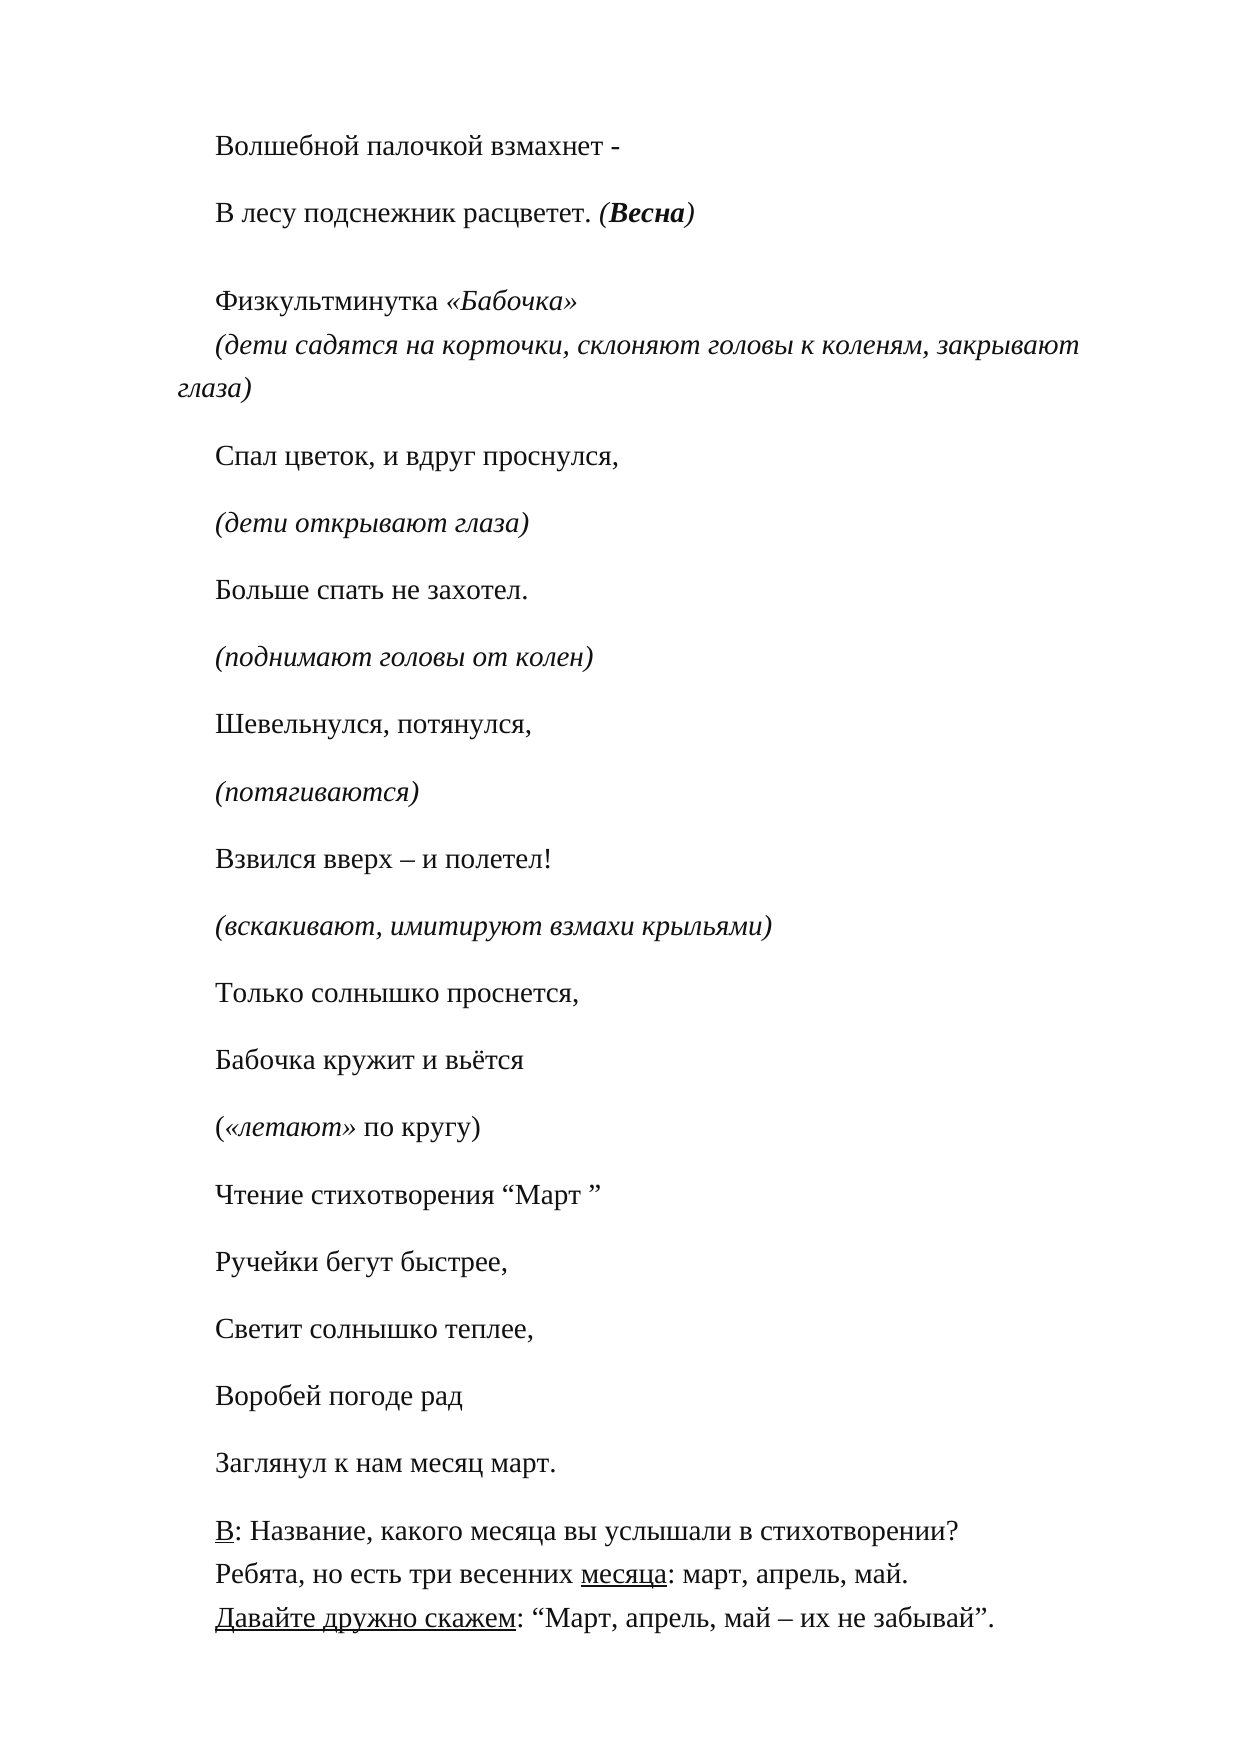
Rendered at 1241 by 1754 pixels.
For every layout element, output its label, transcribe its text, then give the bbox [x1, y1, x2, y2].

text Спал цветок, и вдруг проснулся, [177, 427, 1152, 471]
text Волшебной палочкой взмахнет - [177, 118, 1152, 162]
text Светит солнышко теплее, [177, 1301, 1152, 1345]
text Ребята, но есть три весенних месяца: март, апрель, май. [177, 1546, 1152, 1590]
text (дети садятся на корточки, склоняют головы к коленям, закрывают глаза) [177, 317, 1152, 404]
text В: Название, какого месяца вы услышали в стихотворении? [177, 1502, 1152, 1546]
text Давайте дружно скажем: “Март, апрель, май – их не забывай”. [177, 1590, 1152, 1634]
text Заглянул к нам месяц март. [177, 1435, 1152, 1479]
text Больше спать не захотел. [177, 562, 1152, 606]
text (вскакивают, имитируют взмахи крыльями) [177, 898, 1152, 942]
text Бабочка кружит и вьётся [177, 1032, 1152, 1076]
text Чтение стихотворения “Март ” [177, 1167, 1152, 1210]
text («летают» по кругу) [177, 1099, 1152, 1143]
text (потягиваются) [177, 763, 1152, 807]
text Физкультминутка «Бабочка» [177, 273, 1152, 317]
text Ручейки бегут быстрее, [177, 1234, 1152, 1277]
text (дети открывают глаза) [177, 495, 1152, 538]
text Шевельнулся, потянулся, [177, 696, 1152, 740]
text В лесу подснежник расцветет. (Весна) [177, 185, 1152, 229]
text Взвился вверх – и полетел! [177, 831, 1152, 874]
text (поднимают головы от колен) [177, 629, 1152, 673]
text Воробей погоде рад [177, 1368, 1152, 1412]
text Только солнышко проснется, [177, 965, 1152, 1009]
